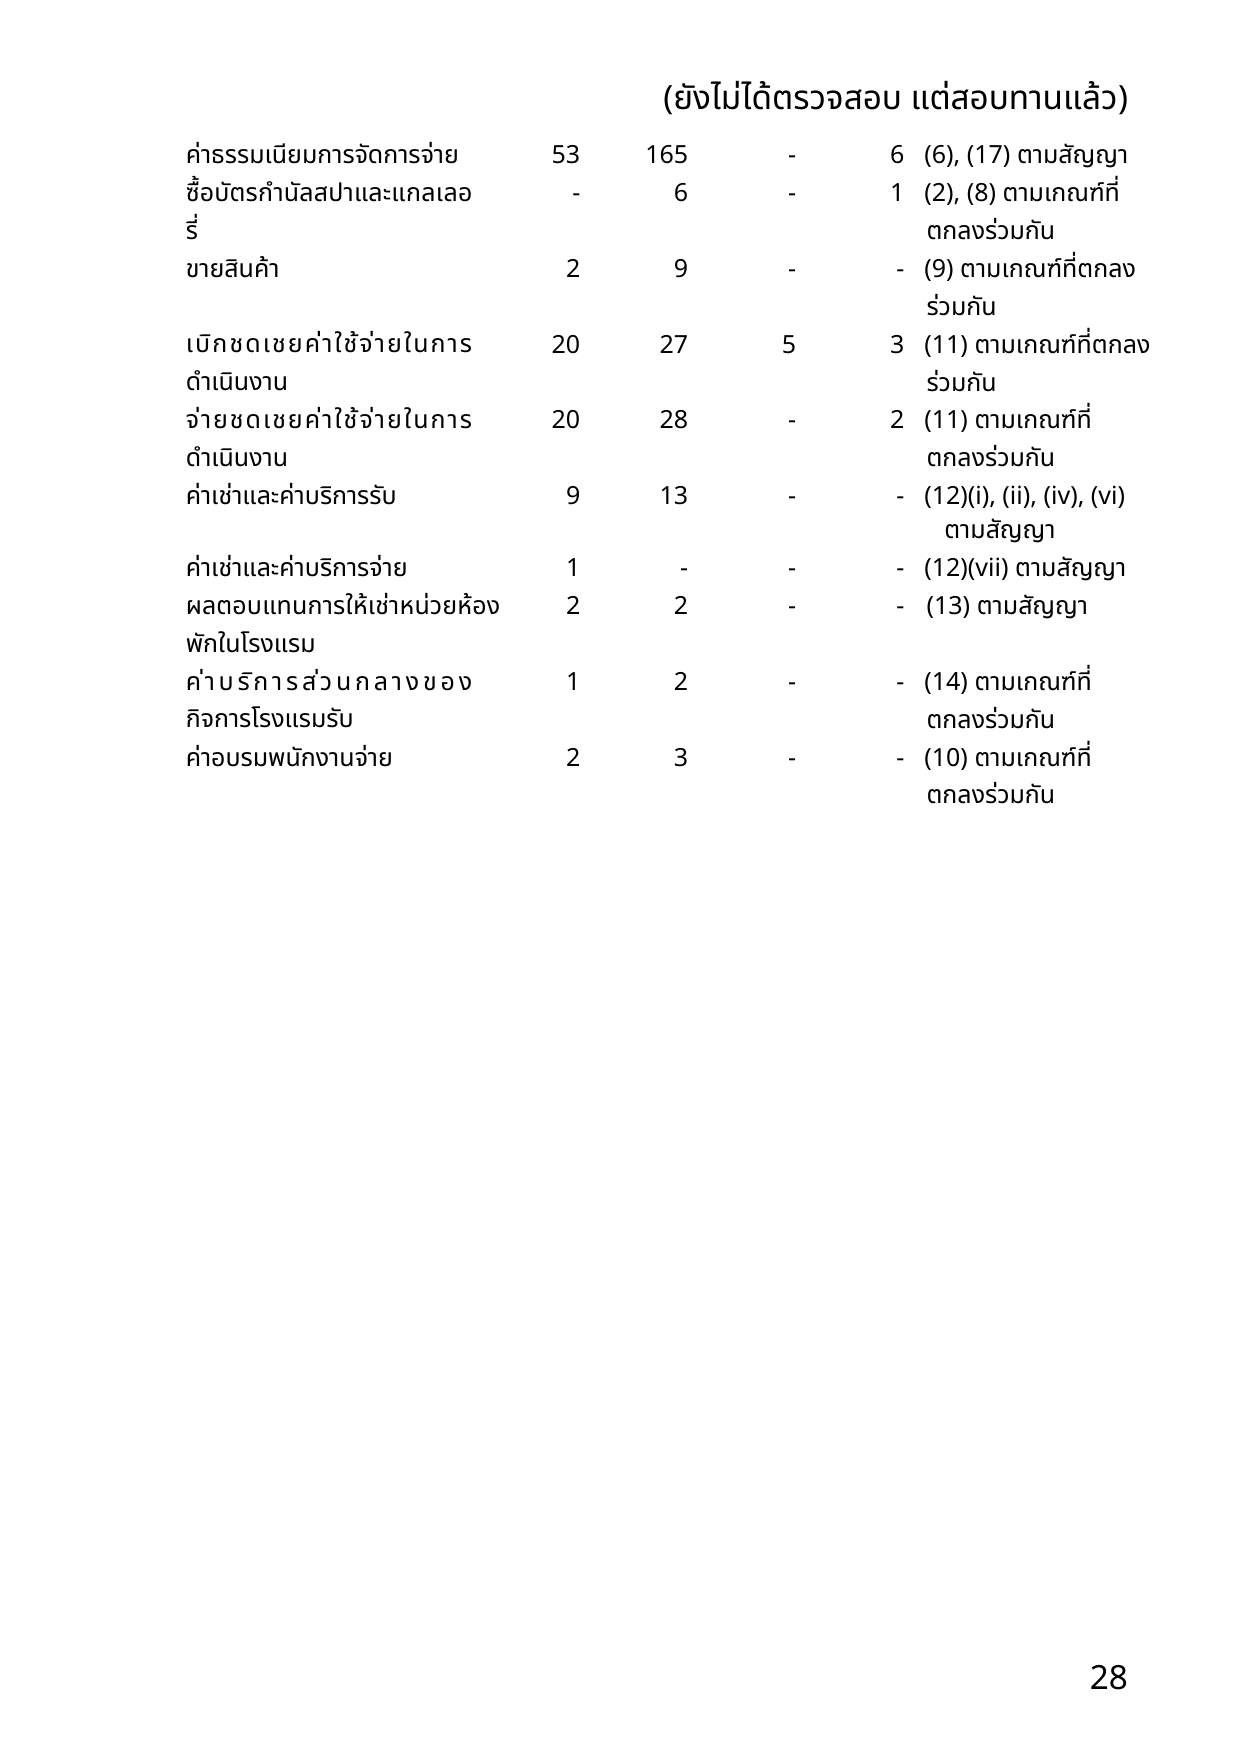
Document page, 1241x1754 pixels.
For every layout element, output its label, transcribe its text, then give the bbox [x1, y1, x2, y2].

table_cell ค่าเช่าและค่าบริการรับ [174, 478, 483, 550]
table_cell (11) ตามเกณฑ์ที่ตกลงร่วมกัน [915, 326, 1159, 402]
table_cell - [807, 251, 915, 326]
table_cell - [699, 251, 807, 326]
table_cell จ่ายชดเชยค่าใช้จ่ายในการดำเนินงาน [174, 402, 483, 478]
table_cell 20 [483, 326, 591, 402]
table_cell 20 [483, 402, 591, 478]
table_cell - [807, 664, 915, 739]
table_cell 5 [699, 326, 807, 402]
table_cell (12)(i), (ii), (iv), (vi) ตามสัญญา [915, 478, 1159, 550]
table_cell (9) ตามเกณฑ์ที่ตกลงร่วมกัน [915, 251, 1159, 326]
table_cell (2), (8) ตามเกณฑ์ที่ตกลงร่วมกัน [915, 175, 1159, 251]
table_cell 2 [483, 739, 591, 815]
table_cell 9 [483, 478, 591, 550]
table_cell - [699, 175, 807, 251]
table_cell - [591, 550, 699, 588]
table_cell 28 [591, 402, 699, 478]
table_cell - [699, 550, 807, 588]
table_cell - [807, 478, 915, 550]
table_cell - [807, 550, 915, 588]
table_cell (13) ตามสัญญา [915, 588, 1159, 663]
table_cell 2 [591, 588, 699, 663]
table_cell ซื้อบัตรกำนัลสปาและแกลเลอรี่ [174, 175, 483, 251]
table_cell 2 [483, 251, 591, 326]
table_cell เบิกชดเชยค่าใช้จ่ายในการดำเนินงาน [174, 326, 483, 402]
table_cell (10) ตามเกณฑ์ที่ตกลงร่วมกัน [915, 739, 1159, 815]
table_cell 1 [483, 550, 591, 588]
table_cell - [699, 478, 807, 550]
table_cell ค่าอบรมพนักงานจ่าย [174, 739, 483, 815]
table_cell - [699, 739, 807, 815]
table_cell - [699, 402, 807, 478]
table_cell 13 [591, 478, 699, 550]
table_cell 3 [807, 326, 915, 402]
table_cell (12)(vii) ตามสัญญา [915, 550, 1159, 588]
table_cell 9 [591, 251, 699, 326]
table_cell 27 [591, 326, 699, 402]
table_cell ผลตอบแทนการให้เช่าหน่วยห้องพักในโรงแรม [174, 588, 512, 663]
table_cell ขายสินค้า [174, 251, 483, 326]
table_cell - [483, 175, 591, 251]
table_cell (11) ตามเกณฑ์ที่ตกลงร่วมกัน [915, 402, 1159, 478]
table_cell 6 [591, 175, 699, 251]
table_cell ค่าธรรมเนียมการจัดการจ่าย [174, 137, 483, 175]
table_cell - [807, 739, 915, 815]
table_cell 6 [807, 137, 915, 175]
table_cell 2 [591, 664, 699, 739]
table_cell 2 [512, 588, 591, 663]
table_cell - [699, 137, 807, 175]
table_cell 3 [591, 739, 699, 815]
table_cell 2 [807, 402, 915, 478]
table_cell 1 [807, 175, 915, 251]
table_cell 53 [483, 137, 591, 175]
table_cell 1 [483, 664, 591, 739]
table_cell ค่าเช่าและค่าบริการจ่าย [174, 550, 483, 588]
table_cell (14) ตามเกณฑ์ที่ตกลงร่วมกัน [915, 664, 1159, 739]
table_cell ค่าบริการส่วนกลางของกิจการโรงแรมรับ [174, 664, 483, 739]
table_cell - [807, 588, 915, 663]
table_cell - [699, 664, 807, 739]
table_cell 165 [591, 137, 699, 175]
table_cell (6), (17) ตามสัญญา [915, 137, 1159, 175]
table_cell - [699, 588, 807, 663]
